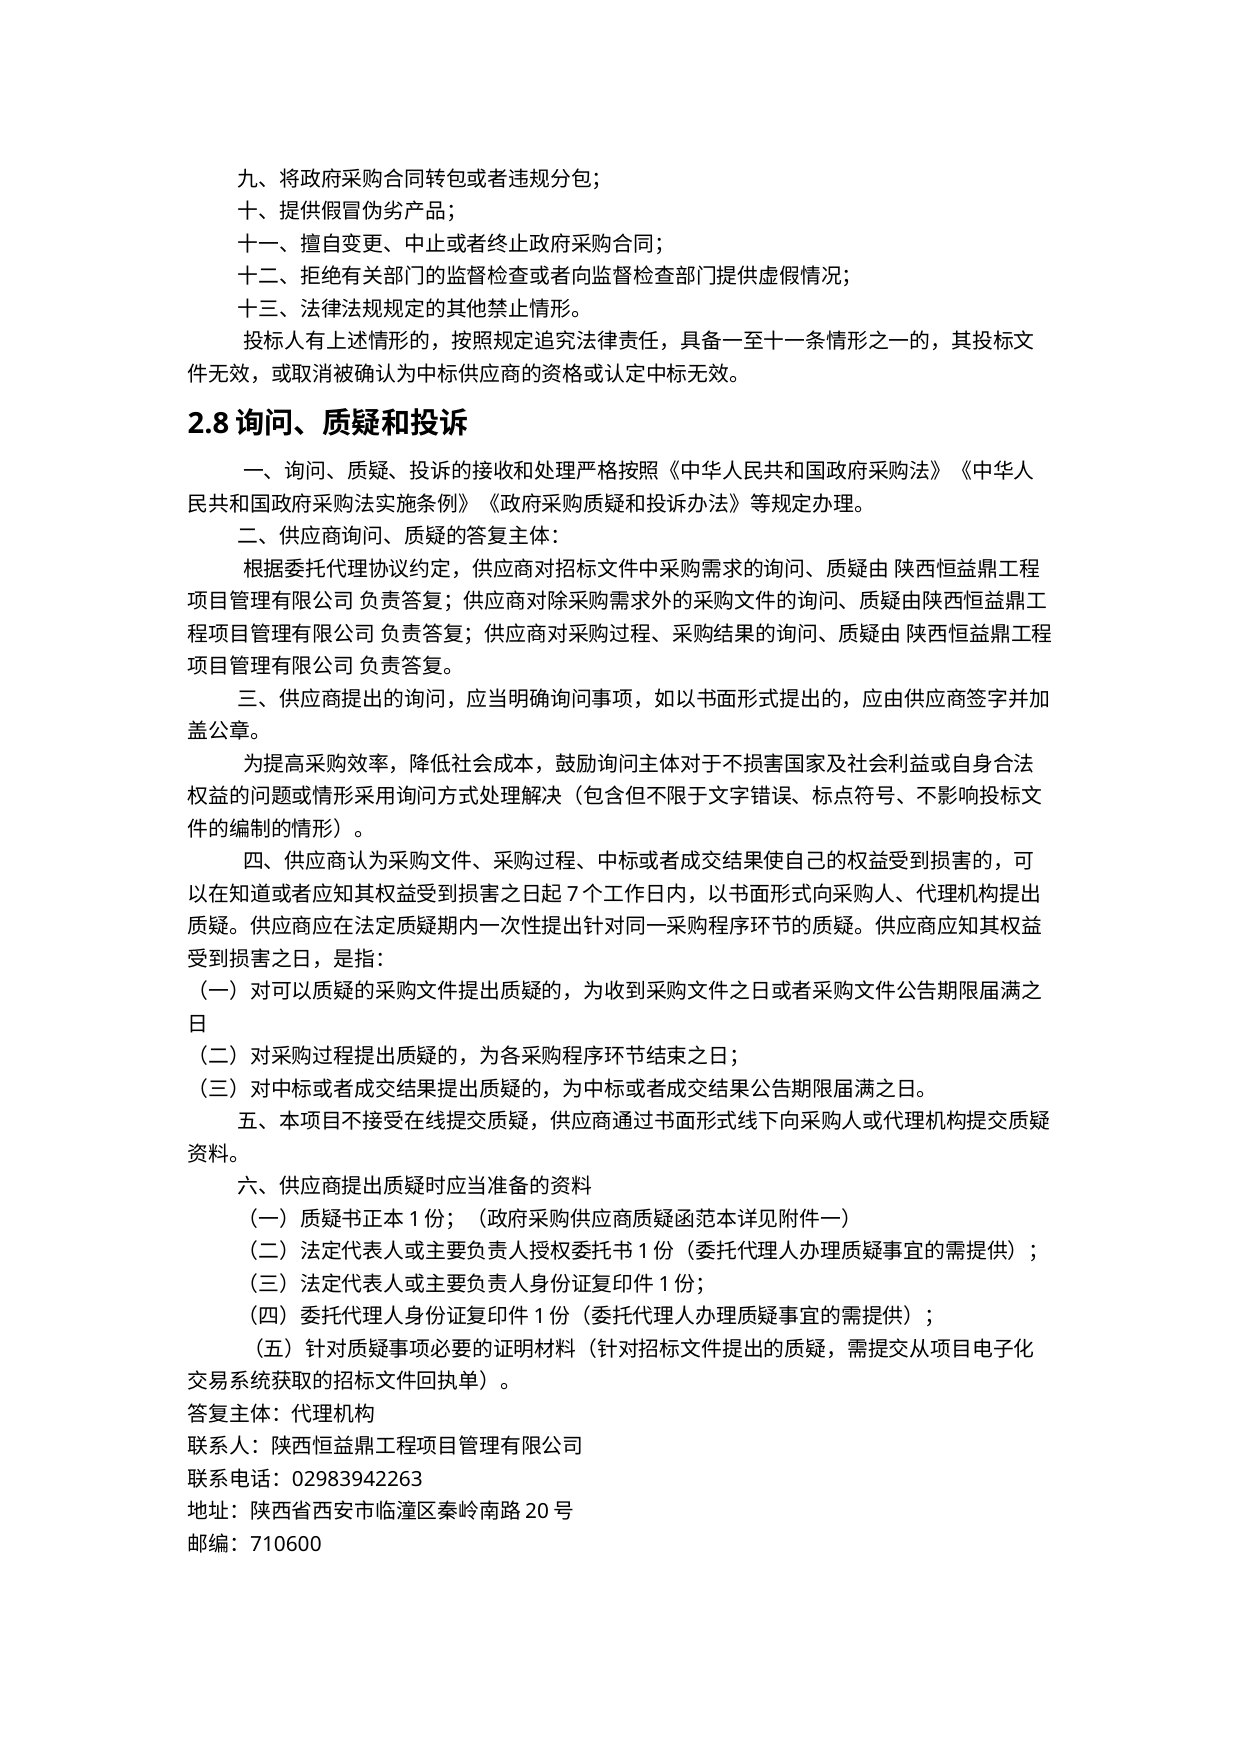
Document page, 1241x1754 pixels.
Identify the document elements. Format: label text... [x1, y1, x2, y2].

text （五）针对质疑事项必要的证明材料（针对招标文件提出的质疑，需提交从项目电子化交易系统获取的招标文件回执单）。 [187, 1332, 1053, 1397]
text 十、提供假冒伪劣产品； [187, 194, 1053, 227]
text 十三、法律法规规定的其他禁止情形。 [187, 292, 1053, 324]
text 三、供应商提出的询问，应当明确询问事项，如以书面形式提出的，应由供应商签字并加盖公章。 [187, 682, 1053, 747]
text （二）法定代表人或主要负责人授权委托书1份（委托代理人办理质疑事宜的需提供）； [187, 1234, 1053, 1267]
text 一、询问、质疑、投诉的接收和处理严格按照《中华人民共和国政府采购法》《中华人民共和国政府采购法实施条例》《政府采购质疑和投诉办法》等规定办理。 [187, 454, 1053, 519]
text （一）对可以质疑的采购文件提出质疑的，为收到采购文件之日或者采购文件公告期限届满之日 [187, 974, 1053, 1039]
text （四）委托代理人身份证复印件1份（委托代理人办理质疑事宜的需提供）； [187, 1299, 1053, 1332]
text 答复主体：代理机构 [187, 1397, 1053, 1429]
text 五、本项目不接受在线提交质疑，供应商通过书面形式线下向采购人或代理机构提交质疑资料。 [187, 1104, 1053, 1169]
text （一）质疑书正本1份；（政府采购供应商质疑函范本详见附件一） [187, 1202, 1053, 1234]
text 四、供应商认为采购文件、采购过程、中标或者成交结果使自己的权益受到损害的，可以在知道或者应知其权益受到损害之日起7个工作日内，以书面形式向采购人、代理机构提出质疑。供应商应在法定质疑期内一次性提出针对同一采购程序环节的质疑。供应商应知其权益受到损害之日，是指： [187, 844, 1053, 974]
text 十一、擅自变更、中止或者终止政府采购合同； [187, 227, 1053, 259]
text 为提高采购效率，降低社会成本，鼓励询问主体对于不损害国家及社会利益或自身合法权益的问题或情形采用询问方式处理解决（包含但不限于文字错误、标点符号、不影响投标文件的编制的情形）。 [187, 747, 1053, 844]
text 联系电话：02983942263 [187, 1462, 1053, 1494]
text 2.8询问、质疑和投诉 [187, 389, 1053, 454]
text 邮编：710600 [187, 1527, 1053, 1559]
text 联系人：陕西恒益鼎工程项目管理有限公司 [187, 1429, 1053, 1462]
text （三）法定代表人或主要负责人身份证复印件1份； [187, 1267, 1053, 1299]
text 六、供应商提出质疑时应当准备的资料 [187, 1169, 1053, 1202]
text 九、将政府采购合同转包或者违规分包； [187, 162, 1053, 194]
text 地址：陕西省西安市临潼区秦岭南路20号 [187, 1494, 1053, 1527]
text （二）对采购过程提出质疑的，为各采购程序环节结束之日； [187, 1039, 1053, 1072]
text （三）对中标或者成交结果提出质疑的，为中标或者成交结果公告期限届满之日。 [187, 1072, 1053, 1104]
text 十二、拒绝有关部门的监督检查或者向监督检查部门提供虚假情况； [187, 259, 1053, 292]
text 二、供应商询问、质疑的答复主体： [187, 519, 1053, 552]
text 根据委托代理协议约定，供应商对招标文件中采购需求的询问、质疑由 陕西恒益鼎工程项目管理有限公司 负责答复；供应商对除采购需求外的采购文件的询问、质疑由陕西恒益鼎工程项目管理有限公司 负责答复；供应商对采购过程、采购结果的询问、质疑由 陕西恒益鼎工程项目管理有限公司 负责答复。 [187, 552, 1053, 682]
text 投标人有上述情形的，按照规定追究法律责任，具备一至十一条情形之一的，其投标文件无效，或取消被确认为中标供应商的资格或认定中标无效。 [187, 324, 1053, 389]
